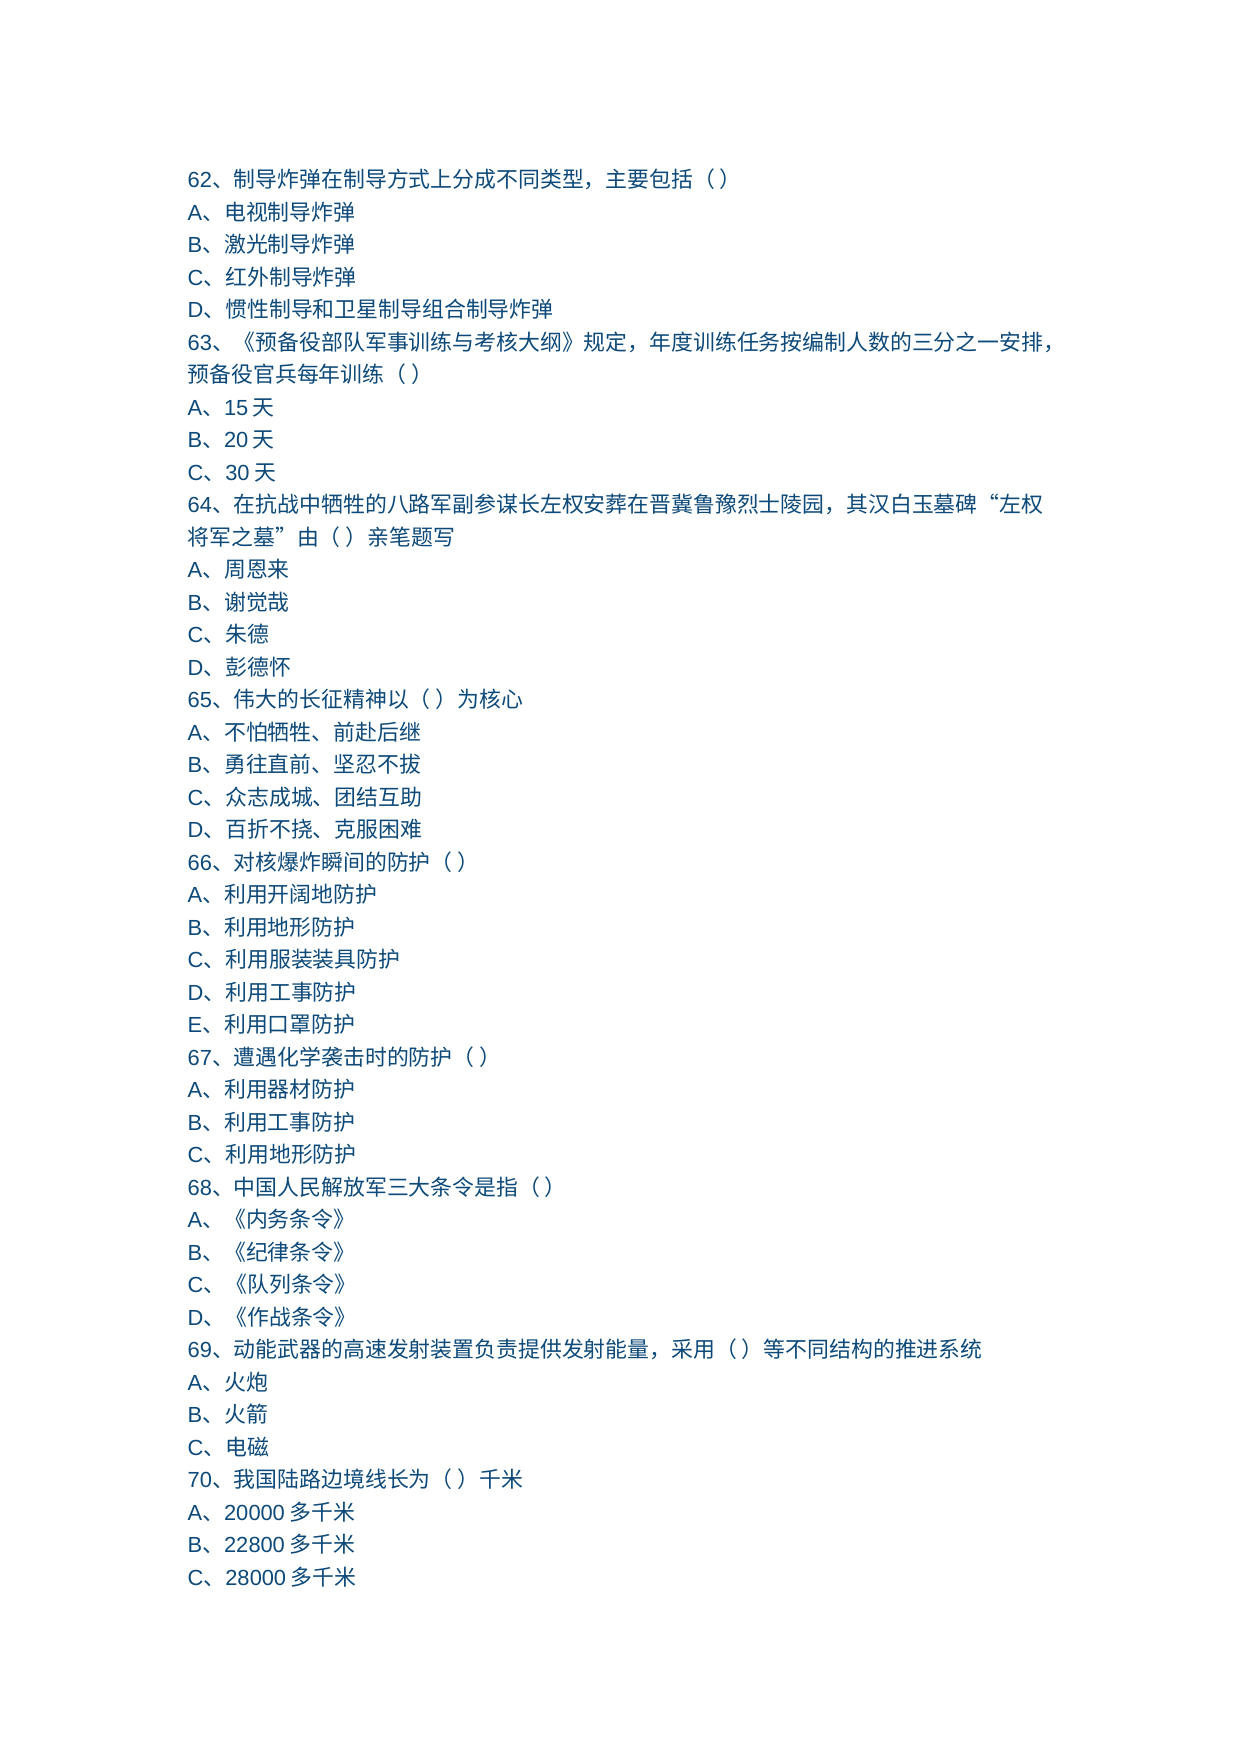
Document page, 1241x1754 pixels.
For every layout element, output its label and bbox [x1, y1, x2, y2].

text [187, 162, 1053, 1592]
